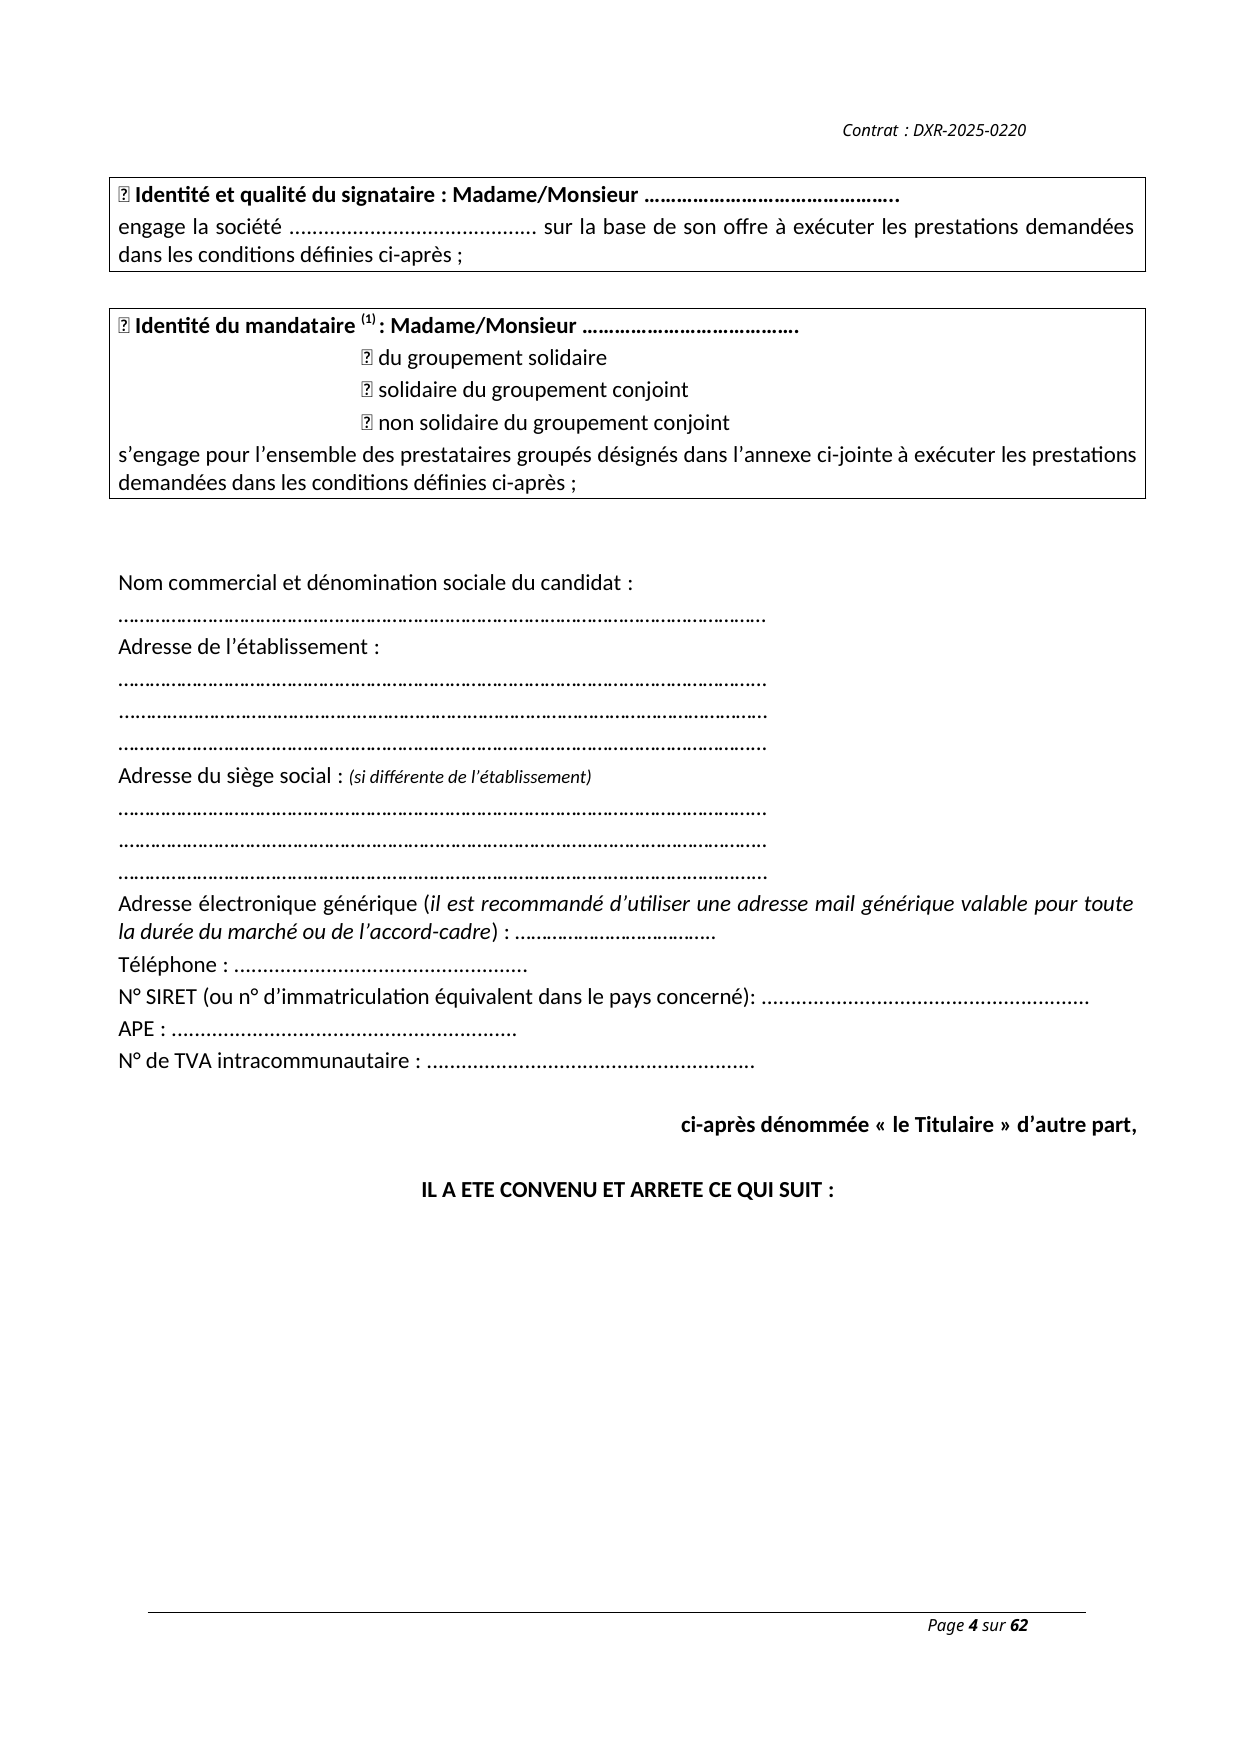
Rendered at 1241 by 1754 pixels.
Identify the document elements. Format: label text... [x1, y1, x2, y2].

text …………………………………………………………………………………………………………... [118, 728, 1137, 757]
text ci-après dénommée « le Titulaire » d’autre part, [118, 1111, 1137, 1139]
text engage la société ........................................... sur la base de son offre à exécuter les prestations demandées dans les conditions définies ci-après ; [110, 209, 1145, 271]
text N° de TVA intracommunautaire : ......................................................... [118, 1046, 1137, 1074]
text  non solidaire du groupement conjoint [110, 404, 1145, 436]
text …………………………………………………………………………………………………………… [118, 600, 1137, 628]
text ...………………………………………………………………………………………………………… [118, 696, 1137, 724]
text ………………………………………………………………………………………………………...… [118, 857, 1137, 885]
text Adresse de l’établissement : [118, 632, 1137, 660]
text  Identité du mandataire (1) : Madame/Monsieur …………………………………. [110, 309, 1145, 339]
text .………………………………………………………………………………………………………….. [118, 825, 1137, 853]
text  du groupement solidaire [110, 340, 1145, 371]
text IL A ETE CONVENU ET ARRETE CE QUI SUIT : [118, 1175, 1137, 1203]
text …………………………………………………………………………………………………………... [118, 793, 1137, 821]
text Adresse du siège social : (si différente de l’établissement) [118, 761, 1137, 789]
text  solidaire du groupement conjoint [110, 372, 1145, 403]
text s’engage pour l’ensemble des prestataires groupés désignés dans l’annexe ci-jointe à exécuter les prestations demandées dans les conditions définies ci-après ; [110, 437, 1145, 498]
text  Identité et qualité du signataire : Madame/Monsieur ……………………………………….. [110, 178, 1145, 208]
text Adresse électronique générique (il est recommandé d’utiliser une adresse mail générique valable pour toute la durée du marché ou de l’accord-cadre) : ……………………………….. [118, 889, 1137, 946]
text …………………………………………………………………………………………………………... [118, 664, 1137, 692]
text Nom commercial et dénomination sociale du candidat : [118, 568, 1137, 596]
text APE : ............................................................ [118, 1014, 1137, 1042]
text N° SIRET (ou n° d’immatriculation équivalent dans le pays concerné): ......................................................... [118, 982, 1137, 1010]
text Téléphone : ................................................... [118, 950, 1137, 978]
